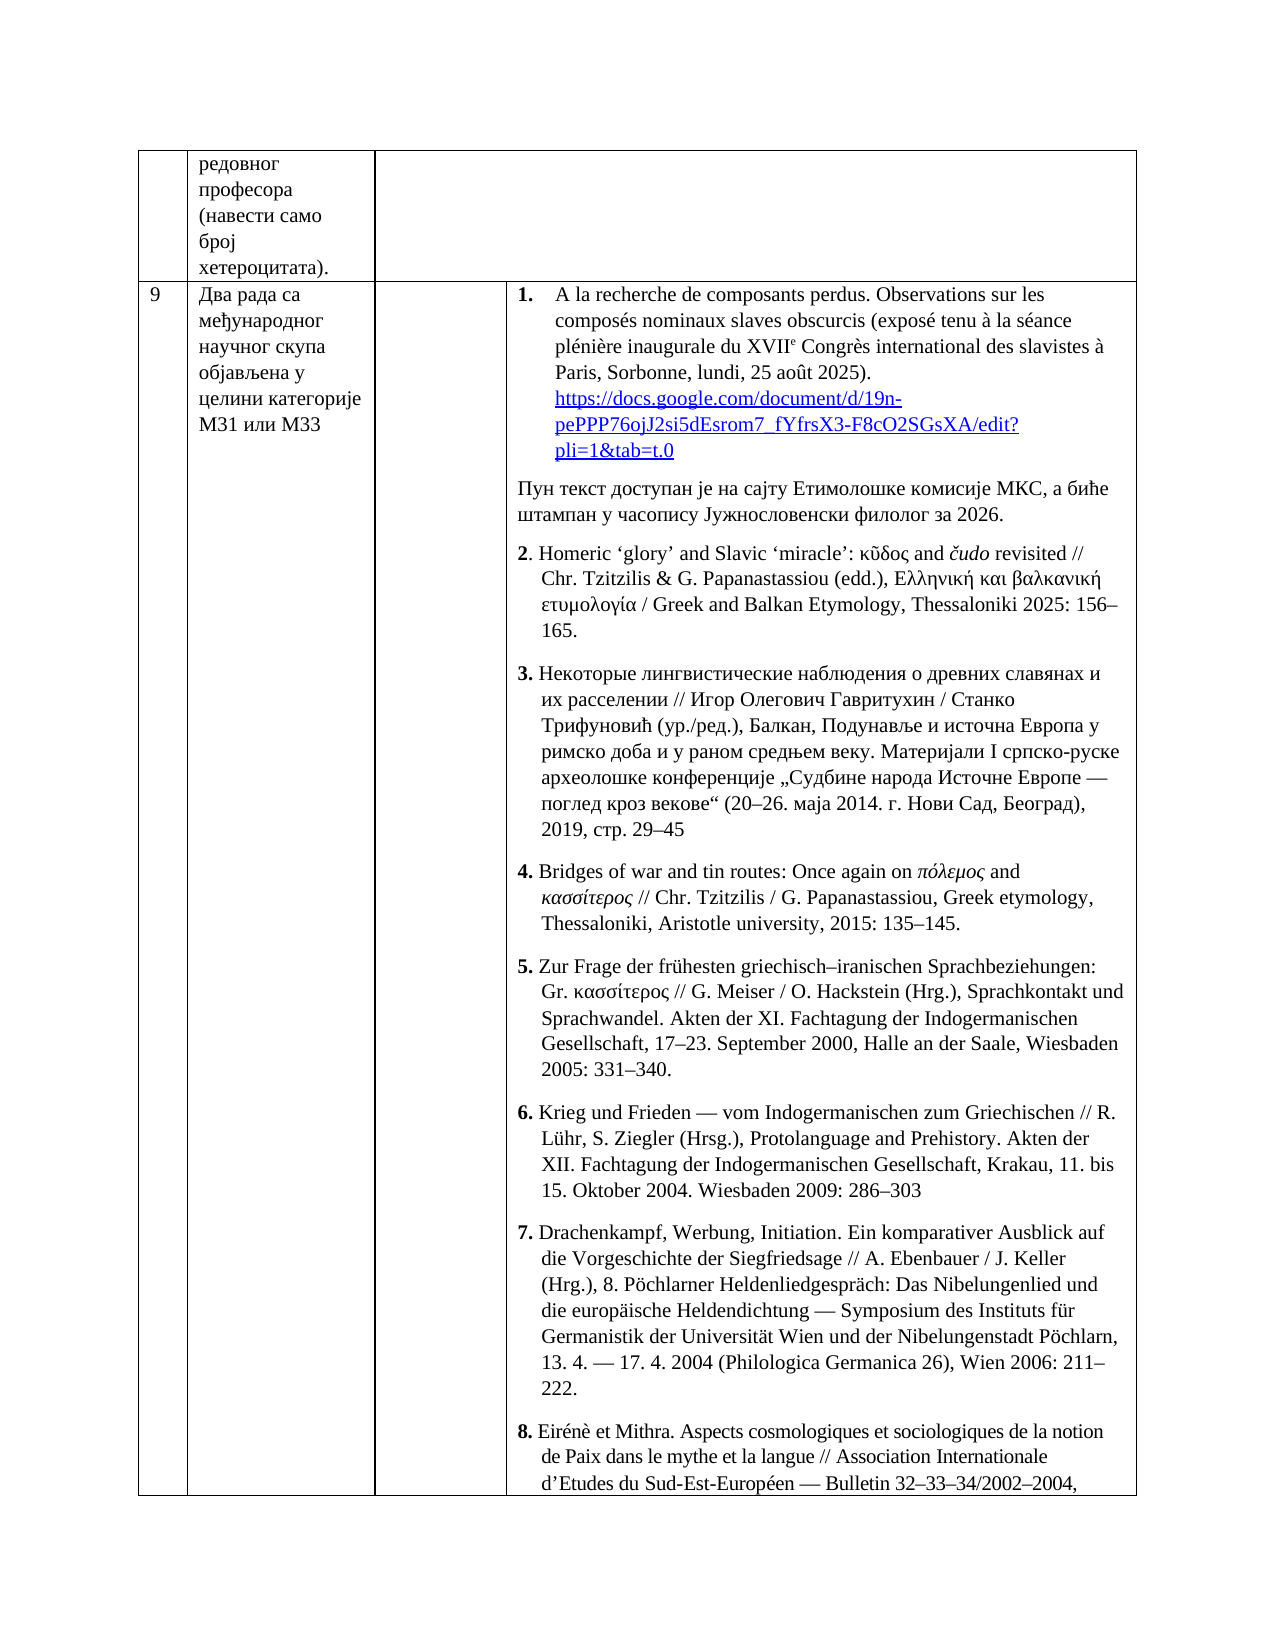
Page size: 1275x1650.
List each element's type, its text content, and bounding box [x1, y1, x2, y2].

table_cell [376, 282, 506, 1494]
table_cell 9 [139, 282, 187, 1494]
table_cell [188, 151, 374, 281]
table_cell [376, 151, 1136, 281]
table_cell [188, 282, 374, 1494]
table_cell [507, 282, 1136, 1494]
table_cell 8 [139, 151, 187, 281]
